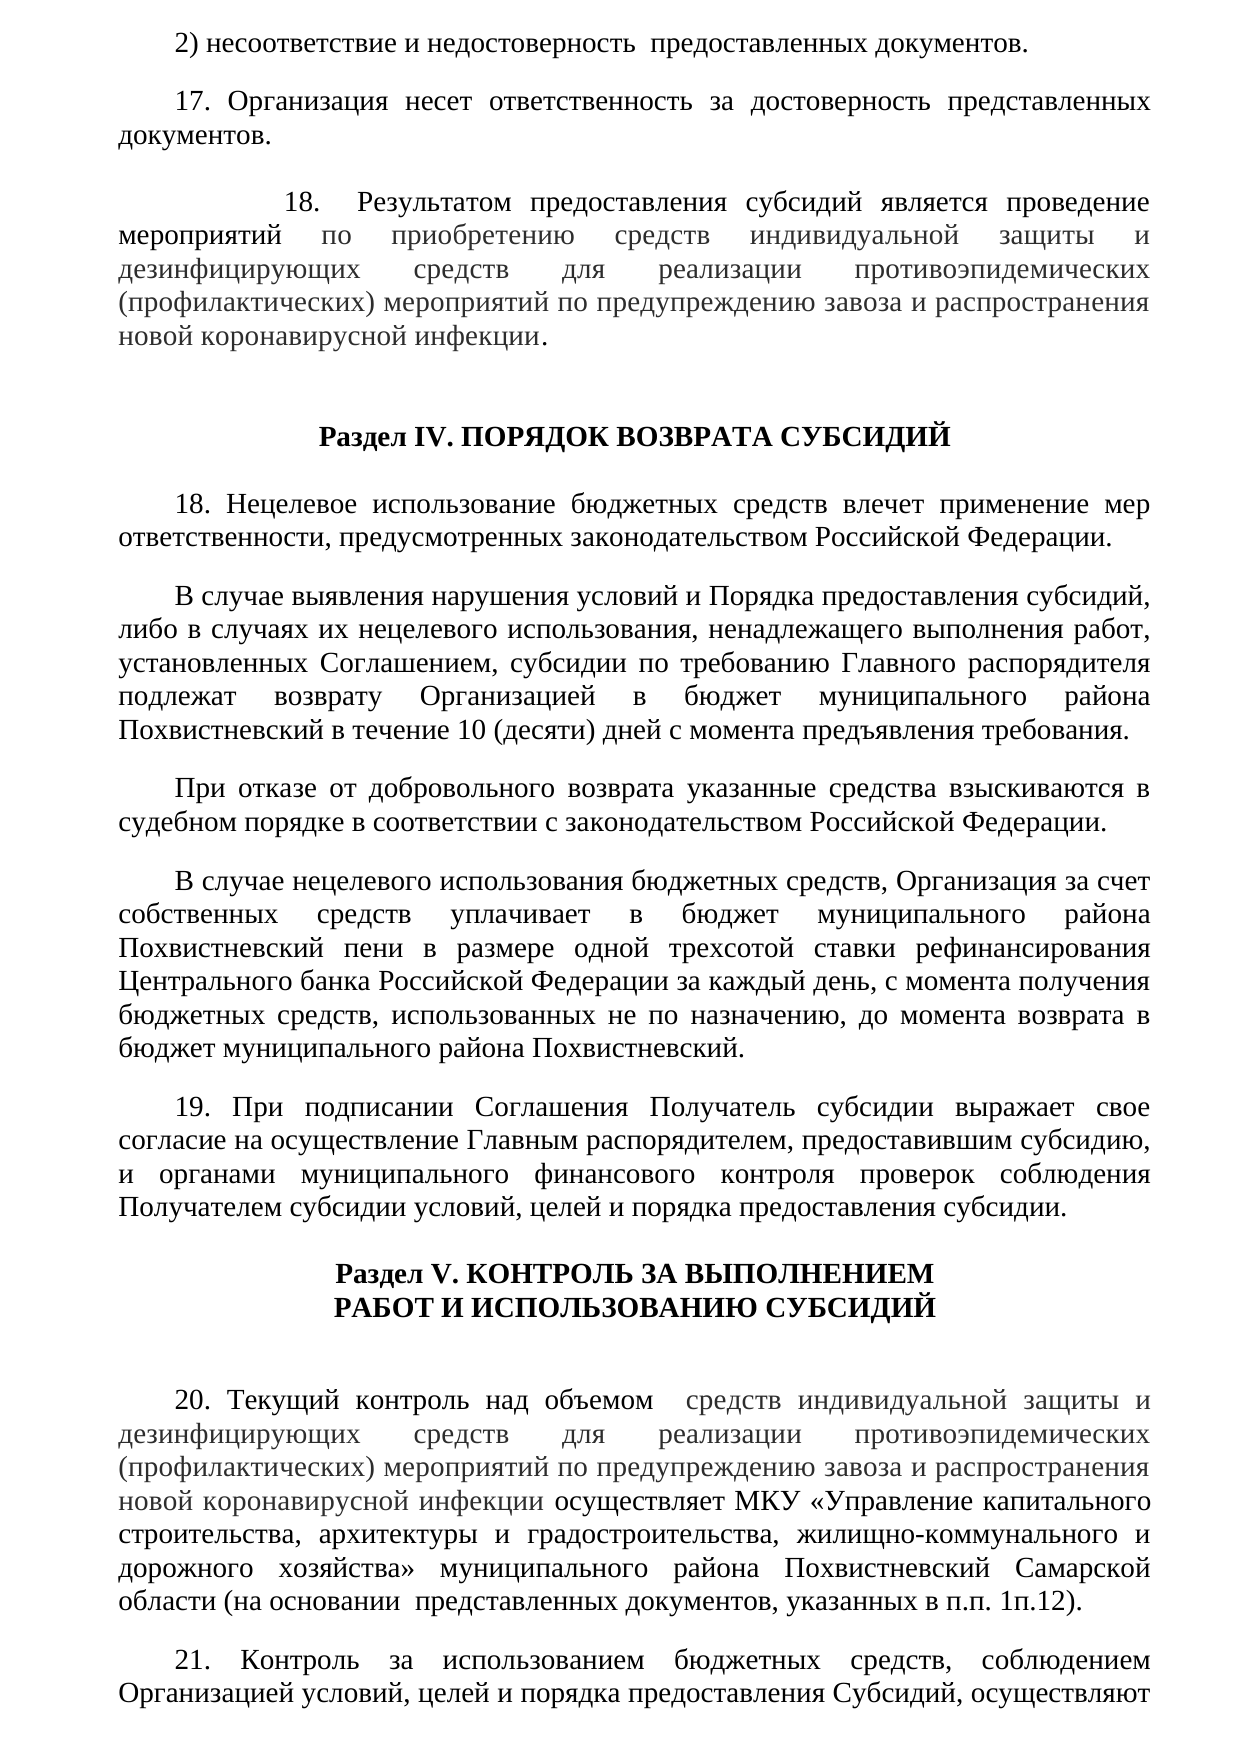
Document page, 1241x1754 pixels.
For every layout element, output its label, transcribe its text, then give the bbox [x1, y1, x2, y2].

text 2) несоответствие и недостоверность предоставленных документов. [118, 25, 1152, 58]
text 20. Текущий контроль над объемом средств индивидуальной защиты и дезинфицирующих средств для реализации противоэпидемических (профилактических) мероприятий по предупреждению завоза и распространения новой коронавирусной инфекции осуществляет МКУ «Управление капитального строительства, архитектуры и градостроительства, жилищно-коммунального и дорожного хозяйства» муниципального района Похвистневский Самарской области (на основании представленных документов, указанных в п.п. 1п.12). [118, 1382, 1152, 1617]
title Раздел V. КОНТРОЛЬ ЗА ВЫПОЛНЕНИЕМ [118, 1257, 1152, 1290]
text 18. Результатом предоставления субсидий является проведение мероприятий по приобретению средств индивидуальной защиты и дезинфицирующих средств для реализации противоэпидемических (профилактических) мероприятий по предупреждению завоза и распространения новой коронавирусной инфекции. [118, 184, 1152, 352]
text В случае выявления нарушения условий и Порядка предоставления субсидий, либо в случаях их нецелевого использования, ненадлежащего выполнения работ, установленных Соглашением, субсидии по требованию Главного распорядителя подлежат возврату Организацией в бюджет муниципального района Похвистневский в течение 10 (десяти) дней с момента предъявления требования. [118, 578, 1152, 746]
text 17. Организация несет ответственность за достоверность представленных документов. [118, 83, 1152, 150]
text В случае нецелевого использования бюджетных средств, Организация за счет собственных средств уплачивает в бюджет муниципального района Похвистневский пени в размере одной трехсотой ставки рефинансирования Центрального банка Российской Федерации за каждый день, с момента получения бюджетных средств, использованных не по назначению, до момента возврата в бюджет муниципального района Похвистневский. [118, 863, 1152, 1064]
text 18. Нецелевое использование бюджетных средств влечет применение мер ответственности, предусмотренных законодательством Российской Федерации. [118, 486, 1152, 553]
text 19. При подписании Соглашения Получатель субсидии выражает свое согласие на осуществление Главным распорядителем, предоставившим субсидию, и органами муниципального финансового контроля проверок соблюдения Получателем субсидии условий, целей и порядка предоставления субсидии. [118, 1089, 1152, 1223]
text При отказе от добровольного возврата указанные средства взыскиваются в судебном порядке в соответствии с законодательством Российской Федерации. [118, 771, 1152, 838]
title Раздел IV. ПОРЯДОК ВОЗВРАТА СУБСИДИЙ [118, 419, 1152, 452]
title РАБОТ И ИСПОЛЬЗОВАНИЮ СУБСИДИЙ [118, 1290, 1152, 1324]
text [118, 1642, 1152, 1709]
